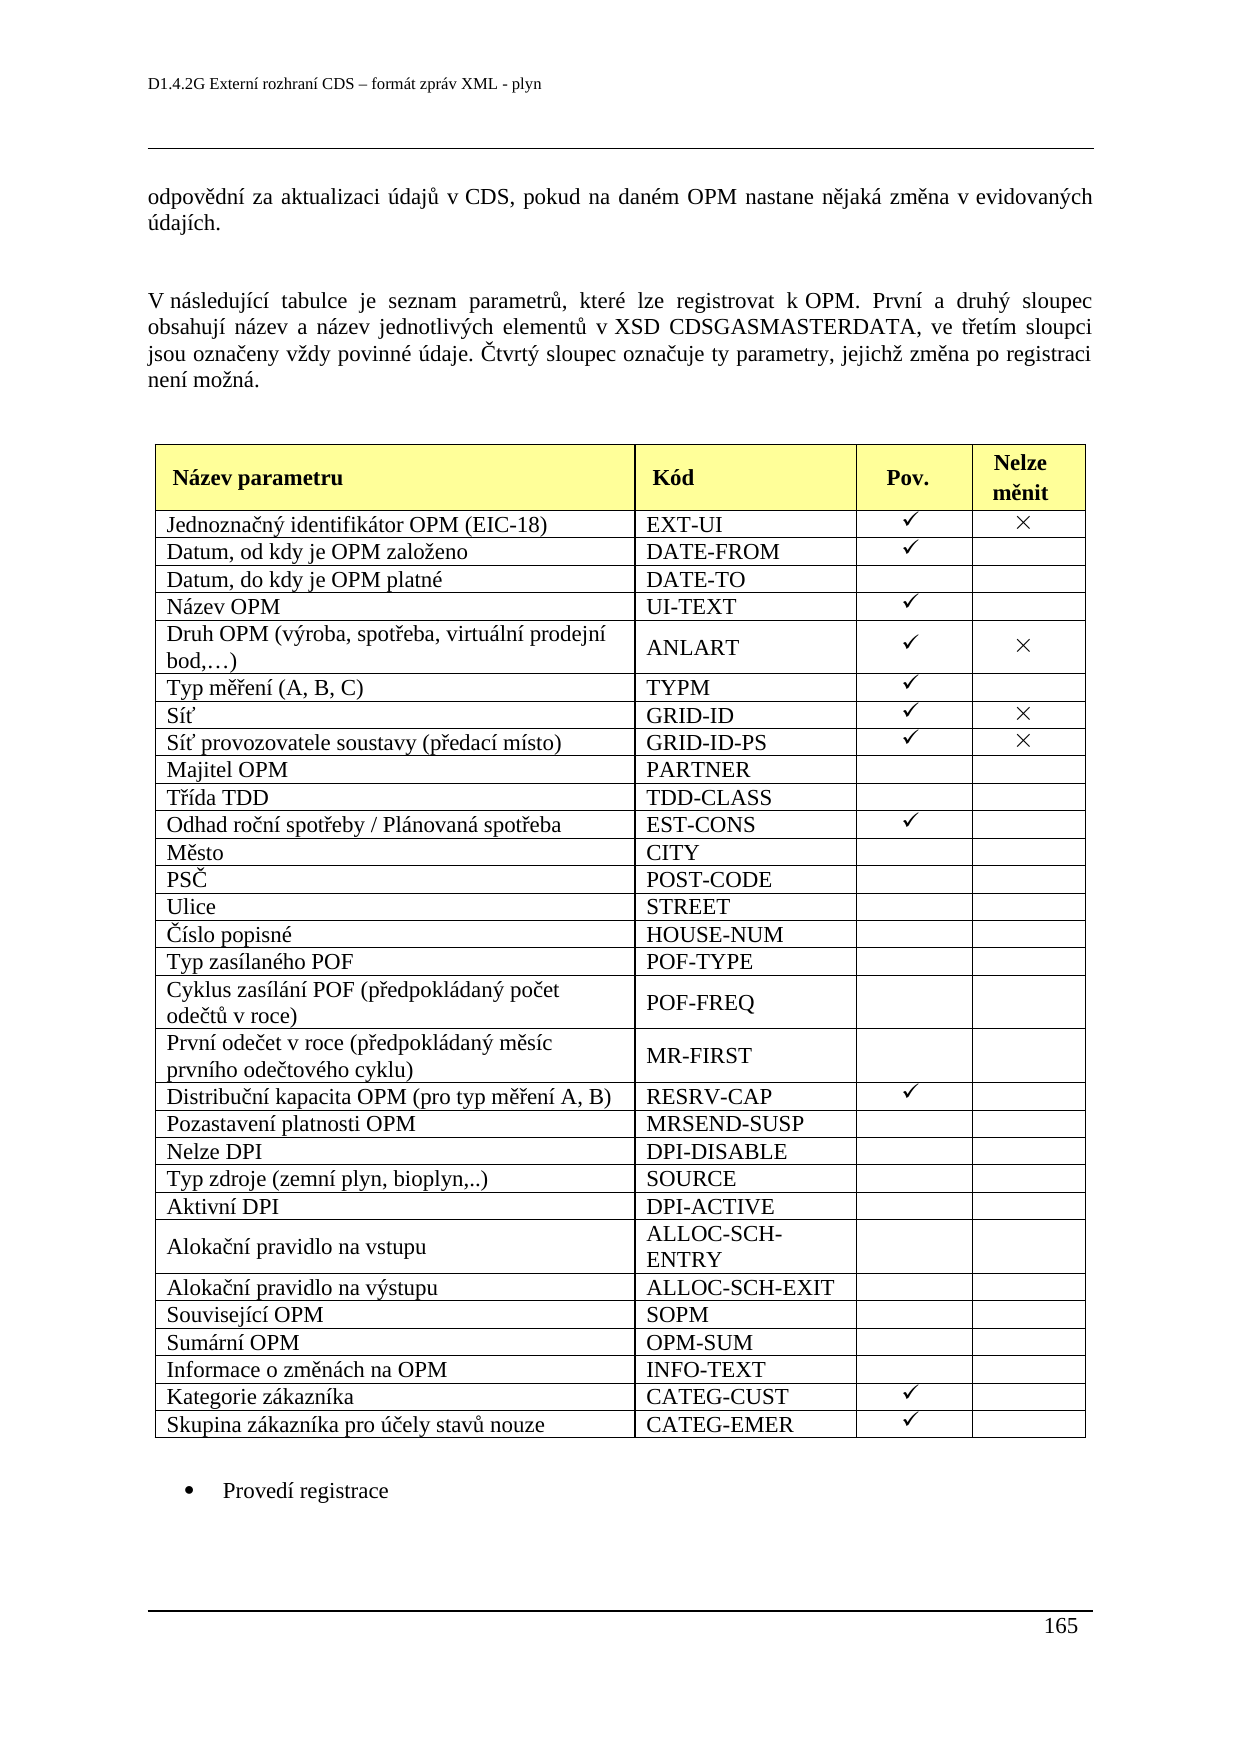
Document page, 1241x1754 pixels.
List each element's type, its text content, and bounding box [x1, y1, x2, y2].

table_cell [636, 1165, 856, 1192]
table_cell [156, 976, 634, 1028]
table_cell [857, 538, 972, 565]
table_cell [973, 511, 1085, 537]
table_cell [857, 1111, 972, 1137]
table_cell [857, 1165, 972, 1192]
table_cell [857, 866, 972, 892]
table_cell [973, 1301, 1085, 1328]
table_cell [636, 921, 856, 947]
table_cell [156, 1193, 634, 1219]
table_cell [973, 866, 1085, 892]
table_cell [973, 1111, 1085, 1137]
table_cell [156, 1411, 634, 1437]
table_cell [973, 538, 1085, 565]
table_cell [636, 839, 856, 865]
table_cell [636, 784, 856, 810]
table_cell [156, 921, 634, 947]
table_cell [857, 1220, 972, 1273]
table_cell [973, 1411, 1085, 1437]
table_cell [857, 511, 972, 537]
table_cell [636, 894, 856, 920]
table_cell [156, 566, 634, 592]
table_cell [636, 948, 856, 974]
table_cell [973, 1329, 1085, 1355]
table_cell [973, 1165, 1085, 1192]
list Provedí registrace [185, 1477, 1092, 1503]
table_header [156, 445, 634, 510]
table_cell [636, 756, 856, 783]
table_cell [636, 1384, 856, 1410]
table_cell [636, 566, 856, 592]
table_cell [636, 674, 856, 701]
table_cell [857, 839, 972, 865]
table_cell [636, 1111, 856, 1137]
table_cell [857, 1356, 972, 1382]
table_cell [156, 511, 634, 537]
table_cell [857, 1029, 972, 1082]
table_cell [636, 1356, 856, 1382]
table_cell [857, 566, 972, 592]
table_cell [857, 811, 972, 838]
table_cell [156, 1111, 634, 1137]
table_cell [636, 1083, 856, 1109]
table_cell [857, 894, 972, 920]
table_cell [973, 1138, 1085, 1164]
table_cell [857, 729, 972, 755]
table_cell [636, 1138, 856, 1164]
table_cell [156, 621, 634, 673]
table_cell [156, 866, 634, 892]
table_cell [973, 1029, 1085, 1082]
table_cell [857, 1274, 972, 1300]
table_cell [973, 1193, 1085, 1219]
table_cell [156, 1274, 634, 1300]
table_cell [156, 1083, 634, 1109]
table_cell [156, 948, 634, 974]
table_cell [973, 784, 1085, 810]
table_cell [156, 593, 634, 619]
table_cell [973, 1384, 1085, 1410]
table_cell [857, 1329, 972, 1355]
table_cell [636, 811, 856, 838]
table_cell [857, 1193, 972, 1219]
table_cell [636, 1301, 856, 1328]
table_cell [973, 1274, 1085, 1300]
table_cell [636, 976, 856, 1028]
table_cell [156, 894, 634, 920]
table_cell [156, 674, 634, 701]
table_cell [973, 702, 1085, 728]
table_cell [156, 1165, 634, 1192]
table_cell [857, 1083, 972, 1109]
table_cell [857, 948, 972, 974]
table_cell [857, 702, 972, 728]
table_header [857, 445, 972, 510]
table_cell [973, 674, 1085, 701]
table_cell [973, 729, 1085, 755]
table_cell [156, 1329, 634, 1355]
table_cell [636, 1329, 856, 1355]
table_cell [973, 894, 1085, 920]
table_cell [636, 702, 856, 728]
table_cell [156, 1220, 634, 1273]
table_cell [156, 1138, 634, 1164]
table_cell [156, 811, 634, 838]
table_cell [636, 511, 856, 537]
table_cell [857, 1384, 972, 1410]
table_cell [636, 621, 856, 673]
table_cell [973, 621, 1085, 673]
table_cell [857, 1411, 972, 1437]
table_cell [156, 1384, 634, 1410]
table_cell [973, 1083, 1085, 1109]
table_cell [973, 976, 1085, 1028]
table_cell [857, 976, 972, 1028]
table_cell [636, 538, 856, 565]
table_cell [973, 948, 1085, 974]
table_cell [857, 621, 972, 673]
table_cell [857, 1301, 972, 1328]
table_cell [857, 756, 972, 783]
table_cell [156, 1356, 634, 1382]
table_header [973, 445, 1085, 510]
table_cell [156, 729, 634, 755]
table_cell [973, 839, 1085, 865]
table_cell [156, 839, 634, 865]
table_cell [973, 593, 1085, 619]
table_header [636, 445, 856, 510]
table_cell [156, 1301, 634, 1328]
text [148, 183, 1092, 236]
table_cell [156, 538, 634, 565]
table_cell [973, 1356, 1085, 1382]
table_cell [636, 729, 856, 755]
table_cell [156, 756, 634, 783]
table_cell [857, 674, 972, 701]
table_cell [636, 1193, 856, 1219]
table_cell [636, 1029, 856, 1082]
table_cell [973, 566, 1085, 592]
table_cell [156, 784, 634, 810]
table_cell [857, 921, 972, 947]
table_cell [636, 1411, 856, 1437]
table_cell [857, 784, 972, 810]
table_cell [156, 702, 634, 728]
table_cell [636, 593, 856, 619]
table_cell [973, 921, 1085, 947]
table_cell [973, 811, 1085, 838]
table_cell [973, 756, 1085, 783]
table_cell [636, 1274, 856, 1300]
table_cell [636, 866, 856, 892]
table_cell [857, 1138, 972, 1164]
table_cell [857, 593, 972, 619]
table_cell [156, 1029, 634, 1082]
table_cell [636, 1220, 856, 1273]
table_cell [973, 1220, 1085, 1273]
text V následující tabulce je seznam parametrů, které lze registrovat k OPM. První a druhý sloupec obsahují název a název jednotlivých elementů v XSD CDSGASMASTERDATA, ve třetím sloupci jsou označeny vždy povinné údaje. Čtvrtý sloupec označuje ty parametry, jejichž změna po registraci není možná. [148, 287, 1092, 392]
